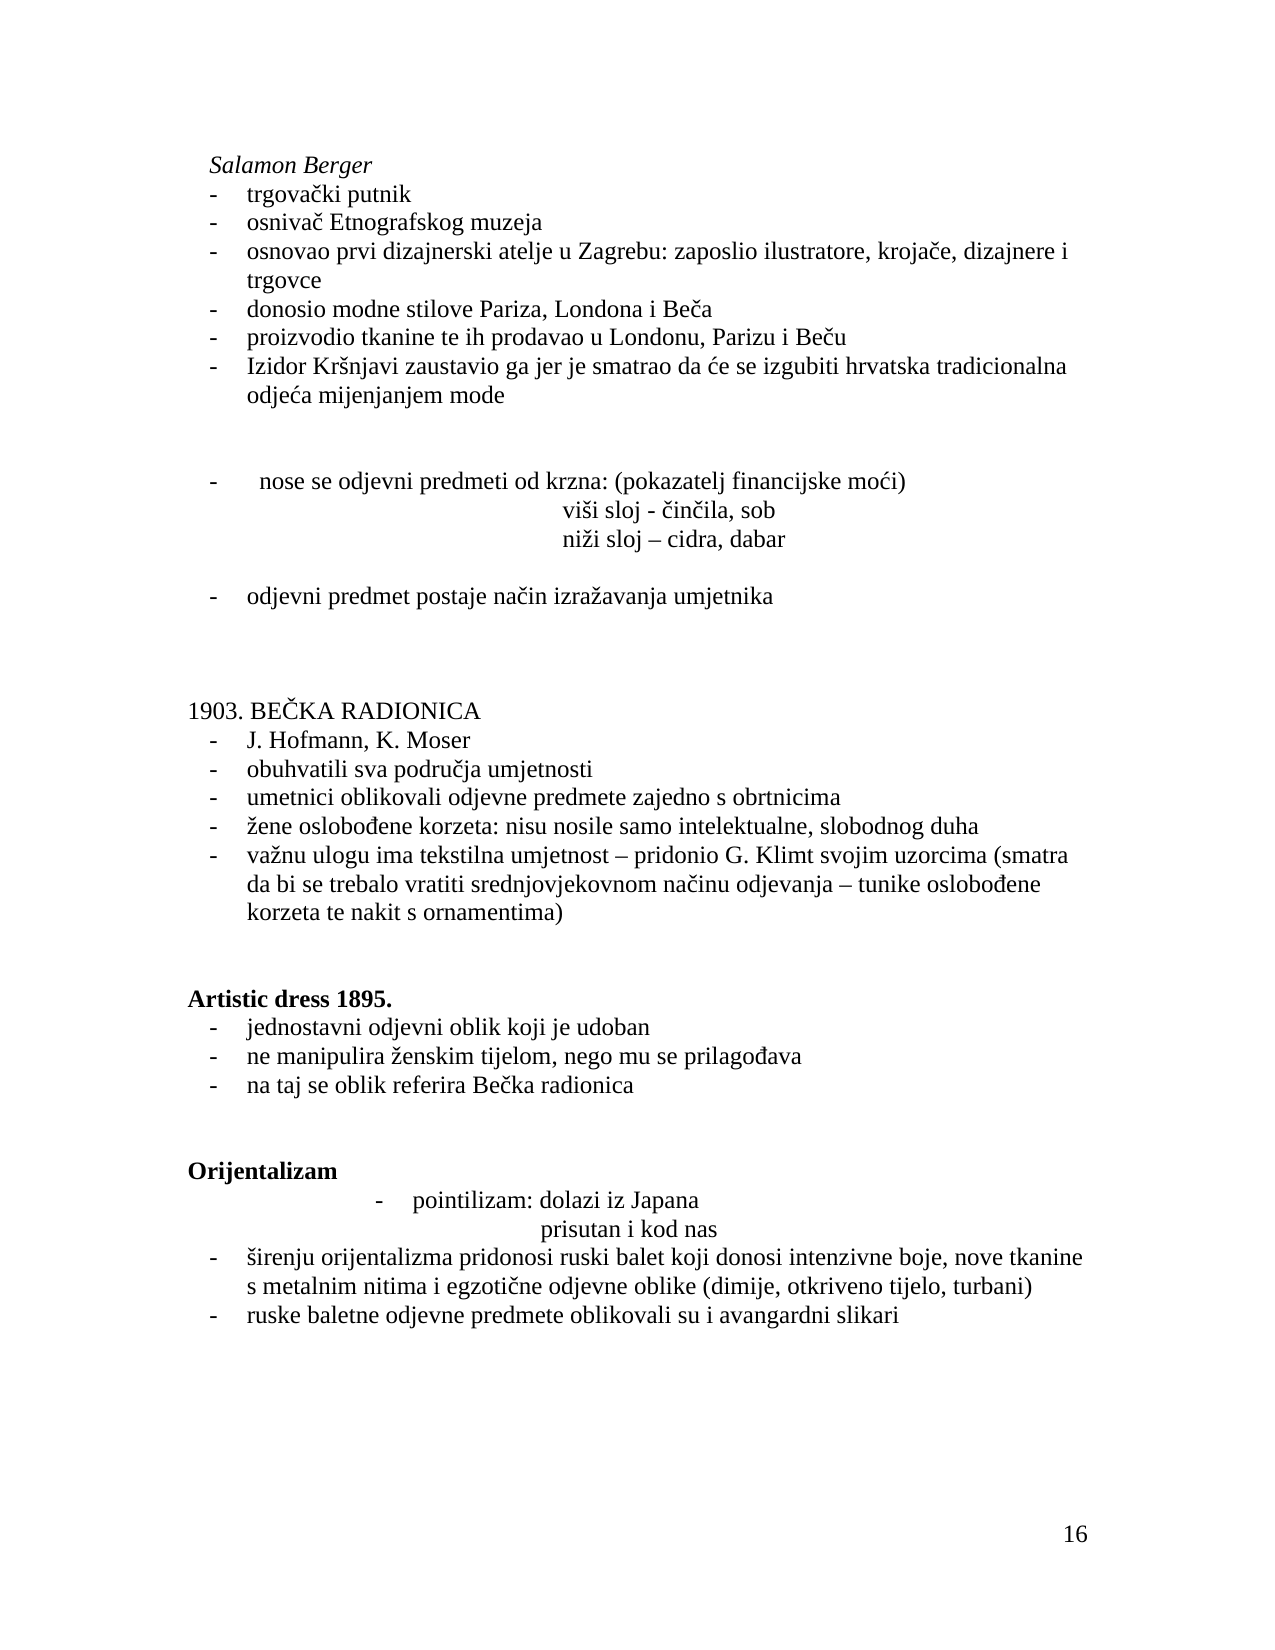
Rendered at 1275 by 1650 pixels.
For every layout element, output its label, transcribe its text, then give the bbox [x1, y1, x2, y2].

list osnovao prvi dizajnerski atelje u Zagrebu: zaposlio ilustratore, krojače, dizajnere i trgovce [209, 236, 1087, 294]
list pointilizam: dolazi iz Japana [375, 1185, 1087, 1214]
list umetnici oblikovali odjevne predmete zajedno s obrtnicima [209, 782, 1087, 811]
list proizvodio tkanine te ih prodavao u Londonu, Parizu i Beču [209, 322, 1087, 351]
list nose se odjevni predmeti od krzna: (pokazatelj financijske moći) [209, 466, 1087, 495]
text Artistic dress 1895. [187, 984, 1087, 1012]
list ruske baletne odjevne predmete oblikovali su i avangardni slikari [209, 1300, 1087, 1329]
text Orijentalizam [187, 1156, 1087, 1185]
text Salamon Berger [209, 150, 1087, 179]
text 1903. BEČKA RADIONICA [187, 696, 1087, 725]
list J. Hofmann, K. Moser [209, 725, 1087, 754]
list trgovački putnik [209, 179, 1087, 207]
text viši sloj - činčila, sob [187, 495, 1087, 524]
list obuhvatili sva područja umjetnosti [209, 754, 1087, 782]
list prisutan i kod nas [247, 1214, 1087, 1242]
list jednostavni odjevni oblik koji je udoban [209, 1012, 1087, 1041]
list žene oslobođene korzeta: nisu nosile samo intelektualne, slobodnog duha [209, 811, 1087, 840]
list na taj se oblik referira Bečka radionica [209, 1070, 1087, 1099]
list niži sloj – cidra, dabar [412, 524, 1087, 552]
list osnivač Etnografskog muzeja [209, 207, 1087, 236]
list odjevni predmet postaje način izražavanja umjetnika [209, 581, 1087, 610]
list donosio modne stilove Pariza, Londona i Beča [209, 294, 1087, 322]
list ne manipulira ženskim tijelom, nego mu se prilagođava [209, 1041, 1087, 1070]
list širenju orijentalizma pridonosi ruski balet koji donosi intenzivne boje, nove tkanine s metalnim nitima i egzotične odjevne oblike (dimije, otkriveno tijelo, turbani) [209, 1242, 1087, 1300]
list važnu ulogu ima tekstilna umjetnost – pridonio G. Klimt svojim uzorcima (smatra da bi se trebalo vratiti srednjovjekovnom načinu odjevanja – tunike oslobođene korzeta te nakit s ornamentima) [209, 840, 1087, 926]
list Izidor Kršnjavi zaustavio ga jer je smatrao da će se izgubiti hrvatska tradicionalna odjeća mijenjanjem mode [209, 351, 1087, 409]
